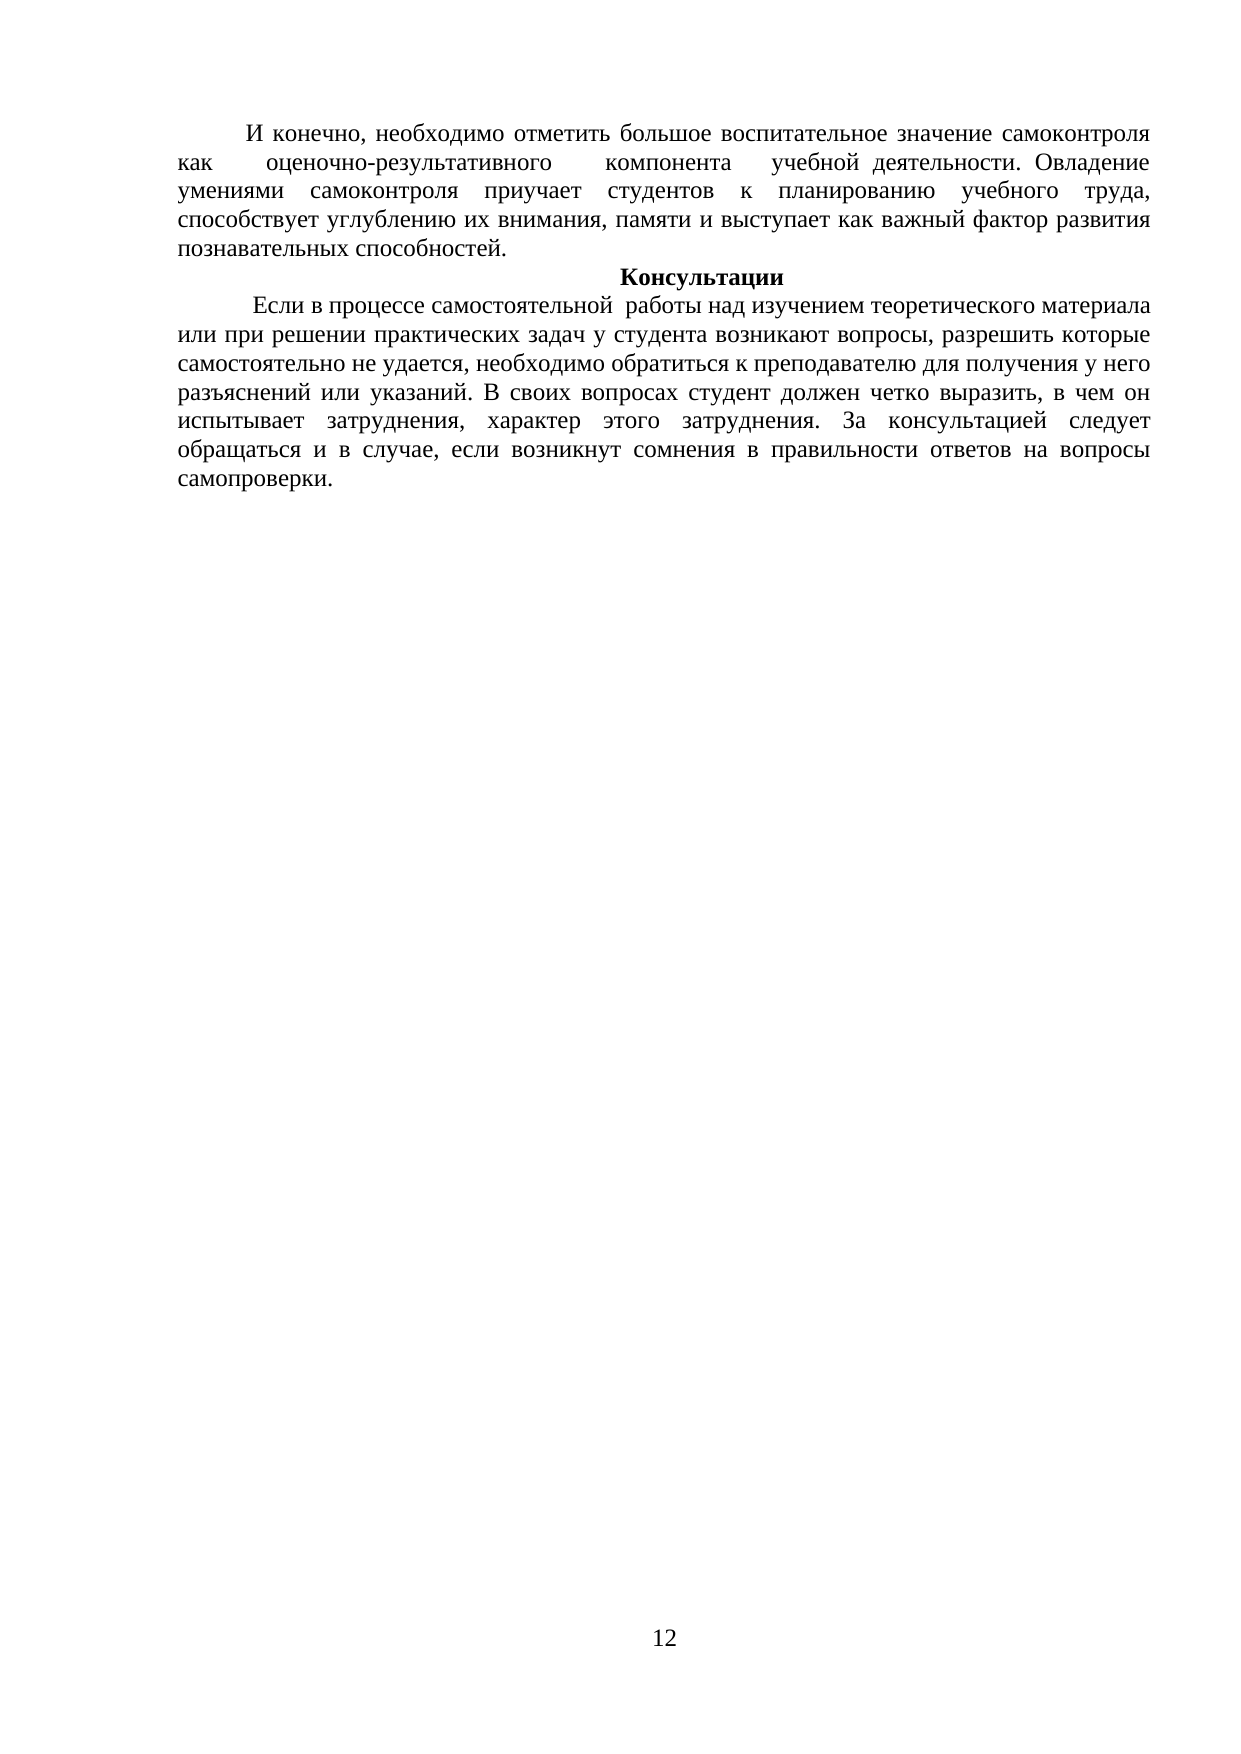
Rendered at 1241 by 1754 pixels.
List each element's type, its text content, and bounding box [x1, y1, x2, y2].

text Консультации [177, 262, 1152, 291]
text И конечно, необходимо отметить большое воспитательное значение самоконтроля как оценочно-результативного компонента учебной деятельности. Овладение умениями самоконтроля приучает студентов к планированию учебного труда, способствует углублению их внимания, памяти и выступает как важный фактор развития познавательных способностей. [177, 118, 1152, 262]
text Если в процессе самостоятельной работы над изучением теоретического материала или при решении практических задач у студента возникают вопросы, разрешить которые самостоятельно не удается, необходимо обратиться к преподавателю для получения у него разъяснений или указаний. В своих вопросах студент должен четко выразить, в чем он испытывает затруднения, характер этого затруднения. За консультацией следует обращаться и в случае, если возникнут сомнения в правильности ответов на вопросы самопроверки. [177, 291, 1152, 492]
